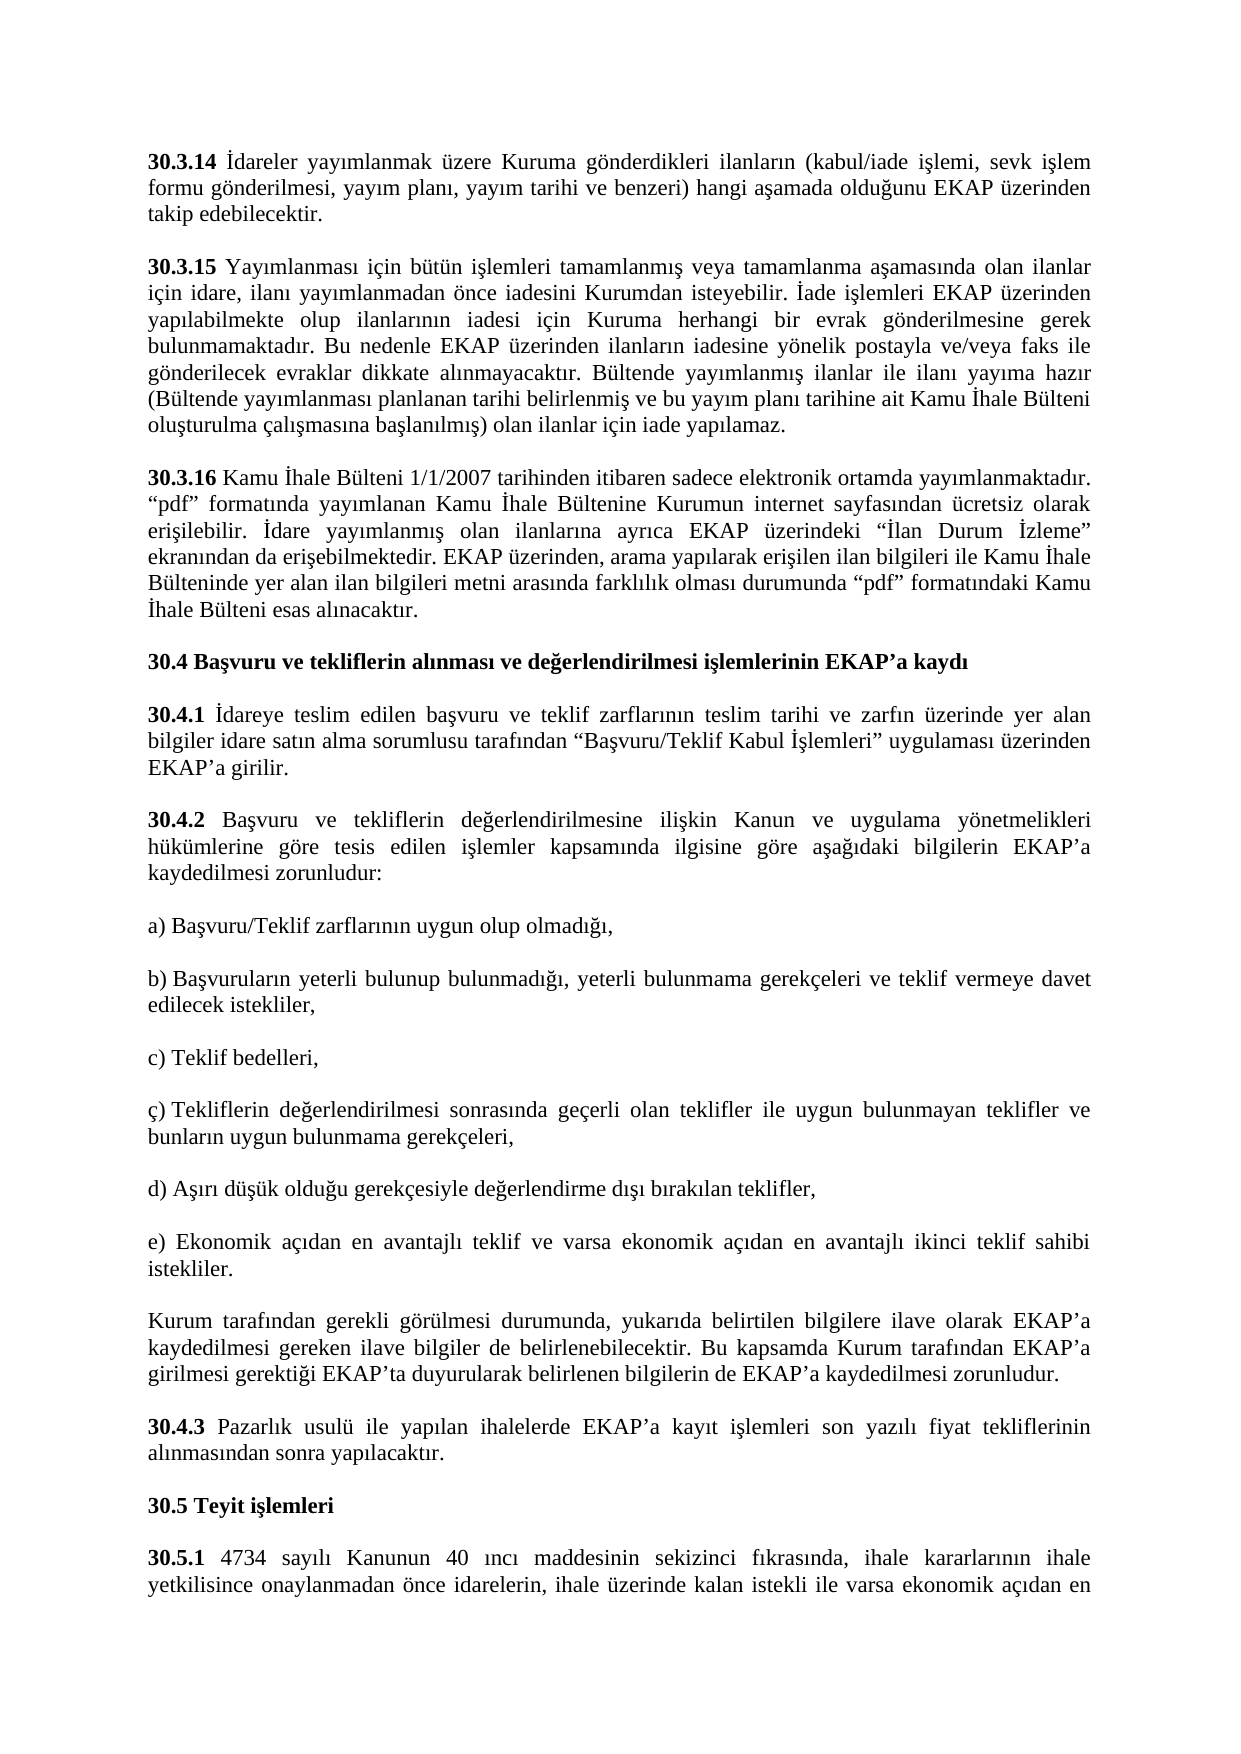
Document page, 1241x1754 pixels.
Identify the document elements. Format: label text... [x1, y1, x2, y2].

text 30.4.2 Başvuru ve tekliflerin değerlendirilmesine ilişkin Kanun ve uygulama yönetmelikleri hükümlerine göre tesis edilen işlemler kapsamında ilgisine göre aşağıdaki bilgilerin EKAP’a kaydedilmesi zorunludur: [148, 807, 1092, 886]
text c) Teklif bedelleri, [148, 1044, 1092, 1070]
text 30.5 Teyit işlemleri [148, 1492, 1092, 1518]
text ç) Tekliflerin değerlendirilmesi sonrasında geçerli olan teklifler ile uygun bulunmayan teklifler ve bunların uygun bulunmama gerekçeleri, [148, 1096, 1092, 1149]
text Kurum tarafından gerekli görülmesi durumunda, yukarıda belirtilen bilgilere ilave olarak EKAP’a kaydedilmesi gereken ilave bilgiler de belirlenebilecektir. Bu kapsamda Kurum tarafından EKAP’a girilmesi gerektiği EKAP’ta duyurularak belirlenen bilgilerin de EKAP’a kaydedilmesi zorunludur. [148, 1307, 1092, 1386]
text b) Başvuruların yeterli bulunup bulunmadığı, yeterli bulunmama gerekçeleri ve teklif vermeye davet edilecek istekliler, [148, 965, 1092, 1017]
text 30.4.1 İdareye teslim edilen başvuru ve teklif zarflarının teslim tarihi ve zarfın üzerinde yer alan bilgiler idare satın alma sorumlusu tarafından “Başvuru/Teklif Kabul İşlemleri” uygulaması üzerinden EKAP’a girilir. [148, 701, 1092, 780]
text 30.4.3 Pazarlık usulü ile yapılan ihalelerde EKAP’a kayıt işlemleri son yazılı fiyat tekliflerinin alınmasından sonra yapılacaktır. [148, 1413, 1092, 1465]
text a) Başvuru/Teklif zarflarının uygun olup olmadığı, [148, 912, 1092, 938]
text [148, 1544, 1092, 1597]
text 30.3.15 Yayımlanması için bütün işlemleri tamamlanmış veya tamamlanma aşamasında olan ilanlar için idare, ilanı yayımlanmadan önce iadesini Kurumdan isteyebilir. İade işlemleri EKAP üzerinden yapılabilmekte olup ilanlarının iadesi için Kuruma herhangi bir evrak gönderilmesine gerek bulunmamaktadır. Bu nedenle EKAP üzerinden ilanların iadesine yönelik postayla ve/veya faks ile gönderilecek evraklar dikkate alınmayacaktır. Bültende yayımlanmış ilanlar ile ilanı yayıma hazır (Bültende yayımlanması planlanan tarihi belirlenmiş ve bu yayım planı tarihine ait Kamu İhale Bülteni oluşturulma çalışmasına başlanılmış) olan ilanlar için iade yapılamaz. [148, 253, 1092, 438]
text 30.3.16 Kamu İhale Bülteni 1/1/2007 tarihinden itibaren sadece elektronik ortamda yayımlanmaktadır. “pdf” formatında yayımlanan Kamu İhale Bültenine Kurumun internet sayfasından ücretsiz olarak erişilebilir. İdare yayımlanmış olan ilanlarına ayrıca EKAP üzerindeki “İlan Durum İzleme” ekranından da erişebilmektedir. EKAP üzerinden, arama yapılarak erişilen ilan bilgileri ile Kamu İhale Bülteninde yer alan ilan bilgileri metni arasında farklılık olması durumunda “pdf” formatındaki Kamu İhale Bülteni esas alınacaktır. [148, 464, 1092, 622]
text e) Ekonomik açıdan en avantajlı teklif ve varsa ekonomik açıdan en avantajlı ikinci teklif sahibi istekliler. [148, 1228, 1092, 1281]
text 30.4 Başvuru ve tekliflerin alınması ve değerlendirilmesi işlemlerinin EKAP’a kaydı [148, 648, 1092, 675]
text d) Aşırı düşük olduğu gerekçesiyle değerlendirme dışı bırakılan teklifler, [148, 1176, 1092, 1202]
text 30.3.14 İdareler yayımlanmak üzere Kuruma gönderdikleri ilanların (kabul/iade işlemi, sevk işlem formu gönderilmesi, yayım planı, yayım tarihi ve benzeri) hangi aşamada olduğunu EKAP üzerinden takip edebilecektir. [148, 148, 1092, 227]
